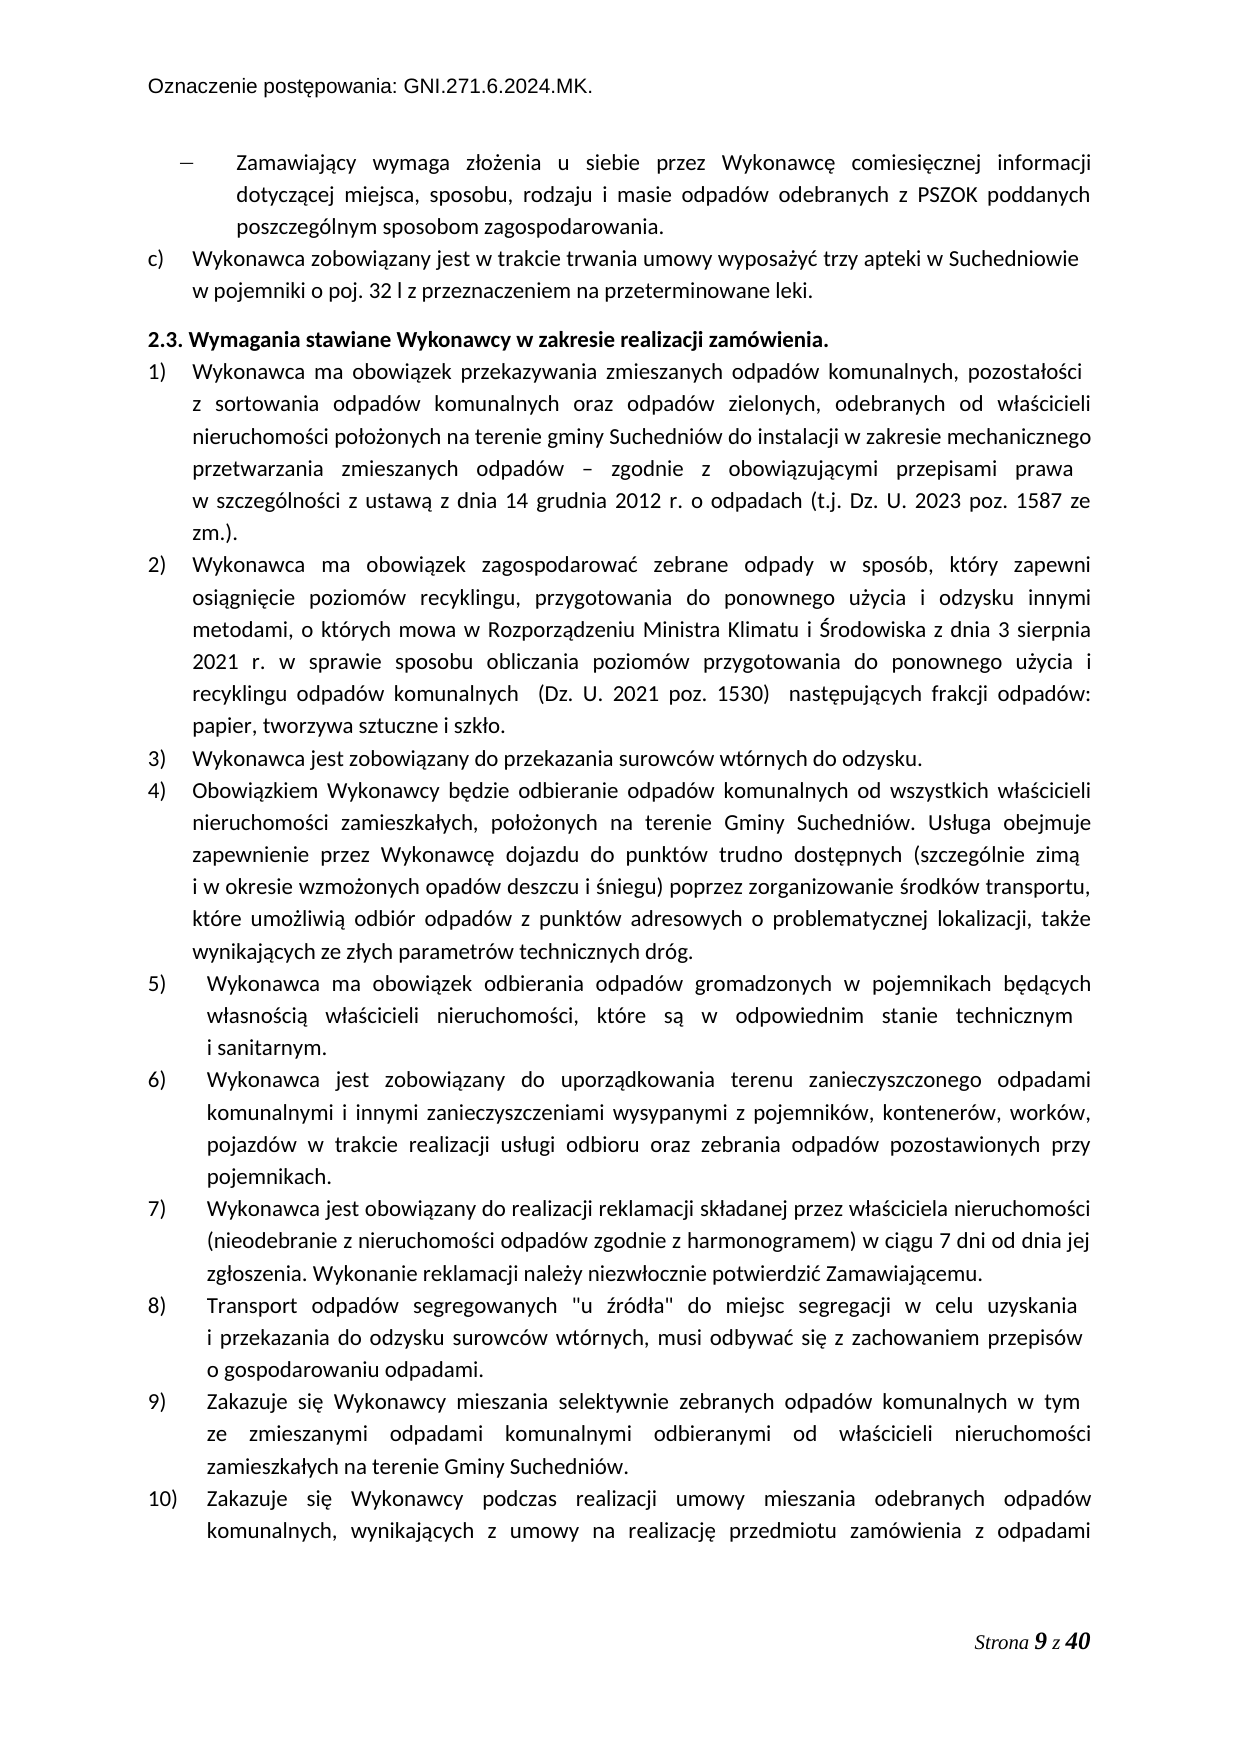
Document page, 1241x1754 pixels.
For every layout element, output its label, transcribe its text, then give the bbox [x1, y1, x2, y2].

list Transport odpadów segregowanych "u źródła" do miejsc segregacji w celu uzyskania i przekazania do odzysku surowców wtórnych, musi odbywać się z zachowaniem przepisów o gospodarowaniu odpadami. [148, 1291, 1093, 1383]
list Obowiązkiem Wykonawcy będzie odbieranie odpadów komunalnych od wszystkich właścicieli nieruchomości zamieszkałych, położonych na terenie Gminy Suchedniów. Usługa obejmuje zapewnienie przez Wykonawcę dojazdu do punktów trudno dostępnych (szczególnie zimą i w okresie wzmożonych opadów deszczu i śniegu) poprzez zorganizowanie środków transportu, które umożliwią odbiór odpadów z punktów adresowych o problematycznej lokalizacji, także wynikających ze złych parametrów technicznych dróg. [148, 776, 1093, 965]
list Wykonawca ma obowiązek przekazywania zmieszanych odpadów komunalnych, pozostałości z sortowania odpadów komunalnych oraz odpadów zielonych, odebranych od właścicieli nieruchomości położonych na terenie gminy Suchedniów do instalacji w zakresie mechanicznego przetwarzania zmieszanych odpadów – zgodnie z obowiązującymi przepisami prawa w szczególności z ustawą z dnia 14 grudnia 2012 r. o odpadach (t.j. Dz. U. 2023 poz. 1587 ze zm.). [148, 357, 1093, 546]
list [148, 1484, 1093, 1544]
list Zakazuje się Wykonawcy mieszania selektywnie zebranych odpadów komunalnych w tym ze zmieszanymi odpadami komunalnymi odbieranymi od właścicieli nieruchomości zamieszkałych na terenie Gminy Suchedniów. [148, 1387, 1093, 1480]
list Wykonawca jest obowiązany do realizacji reklamacji składanej przez właściciela nieruchomości (nieodebranie z nieruchomości odpadów zgodnie z harmonogramem) w ciągu 7 dni od dnia jej zgłoszenia. Wykonanie reklamacji należy niezwłocznie potwierdzić Zamawiającemu. [148, 1194, 1093, 1287]
text 2.3. Wymagania stawiane Wykonawcy w zakresie realizacji zamówienia. [148, 325, 1093, 353]
list Wykonawca jest zobowiązany do uporządkowania terenu zanieczyszczonego odpadami komunalnymi i innymi zanieczyszczeniami wysypanymi z pojemników, kontenerów, worków, pojazdów w trakcie realizacji usługi odbioru oraz zebrania odpadów pozostawionych przy pojemnikach. [148, 1066, 1093, 1190]
list Wykonawca ma obowiązek zagospodarować zebrane odpady w sposób, który zapewni osiągnięcie poziomów recyklingu, przygotowania do ponownego użycia i odzysku innymi metodami, o których mowa w Rozporządzeniu Ministra Klimatu i Środowiska z dnia 3 sierpnia 2021 r. w sprawie sposobu obliczania poziomów przygotowania do ponownego użycia i recyklingu odpadów komunalnych (Dz. U. 2021 poz. 1530) następujących frakcji odpadów: papier, tworzywa sztuczne i szkło. [148, 551, 1093, 739]
list Wykonawca ma obowiązek odbierania odpadów gromadzonych w pojemnikach będących własnością właścicieli nieruchomości, które są w odpowiednim stanie technicznym i sanitarnym. [148, 969, 1093, 1061]
list Wykonawca zobowiązany jest w trakcie trwania umowy wyposażyć trzy apteki w Suchedniowie w pojemniki o poj. 32 l z przeznaczeniem na przeterminowane leki. [148, 244, 1093, 304]
list Zamawiający wymaga złożenia u siebie przez Wykonawcę comiesięcznej informacji dotyczącej miejsca, sposobu, rodzaju i masie odpadów odebranych z PSZOK poddanych poszczególnym sposobom zagospodarowania. [177, 148, 1093, 240]
list Wykonawca jest zobowiązany do przekazania surowców wtórnych do odzysku. [148, 744, 1093, 772]
